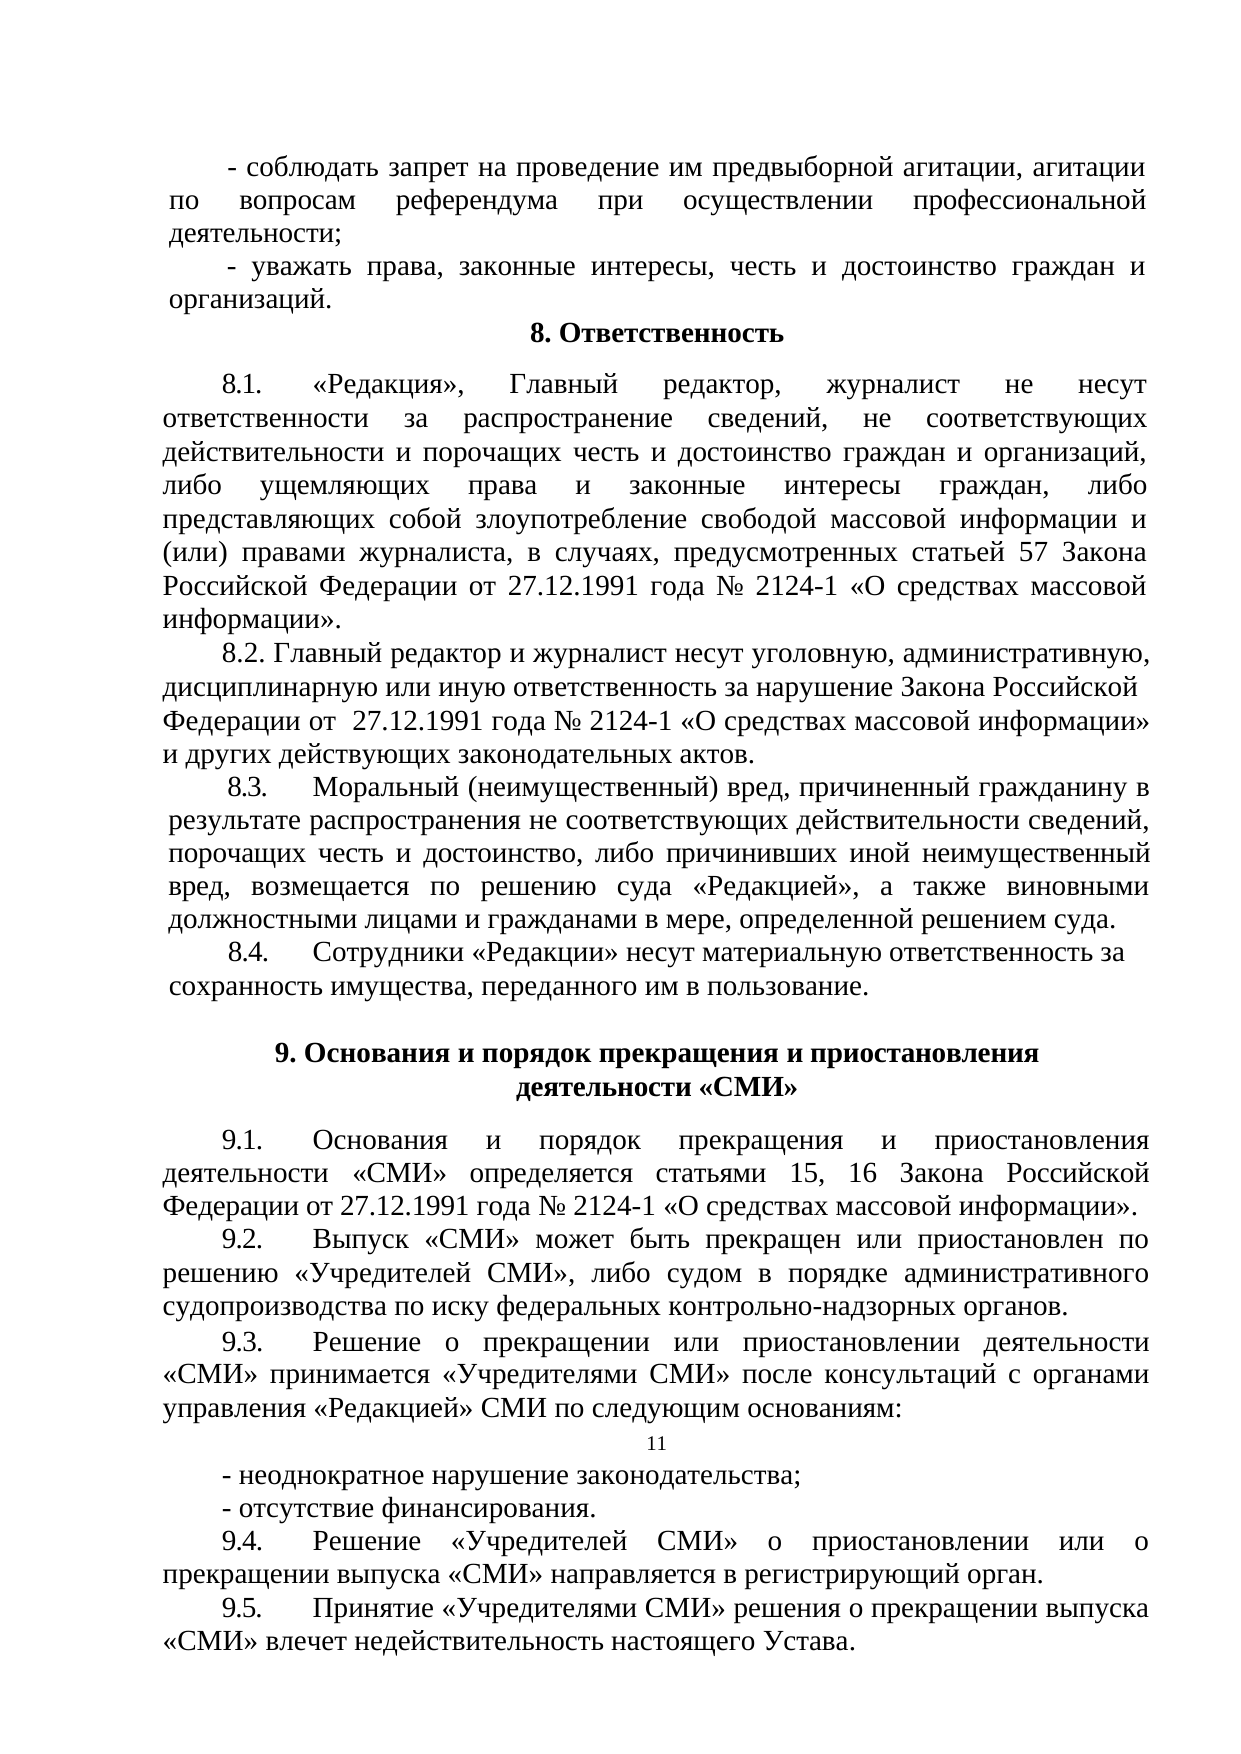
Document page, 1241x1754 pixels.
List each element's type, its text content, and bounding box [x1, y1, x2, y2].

text 8.2. Главный редактор и журналист несут уголовную, административную, дисциплинарную или иную ответственность за нарушение Закона Российской [162, 636, 1151, 703]
text 8.3. Моральный (неимущественный) вред, причиненный гражданину в результате распространения не соответствующих действительности сведений, порочащих честь и достоинство, либо причинивших иной неимущественный вред, возмещается по решению суда «Редакцией», а также виновными должностными лицами и гражданами в мере, определенной решением суда. [168, 770, 1150, 935]
list «Редакция», Главный редактор, журналист не несут ответственности за распространение сведений, не соответствующих действительности и порочащих честь и достоинство граждан и организаций, либо ущемляющих права и законные интересы граждан, либо представляющих собой злоупотребление свободой массовой информации и (или) правами журналиста, в случаях, предусмотренных статьей 57 Закона Российской Федерации от 27.12.1991 года № 2124-1 «О средствах массовой информации». [162, 367, 1147, 636]
list Решение «Учредителей СМИ» о приостановлении или о прекращении выпуска «СМИ» направляется в регистрирующий орган. [162, 1524, 1149, 1590]
text 8. Ответственность [162, 316, 1151, 349]
list Основания и порядок прекращения и приостановления деятельности «СМИ» определяется статьями 15, 16 Закона Российской Федерации от 27.12.1991 года № 2124-1 «О средствах массовой информации». [162, 1123, 1150, 1222]
list Выпуск «СМИ» может быть прекращен или приостановлен по решению «Учредителей СМИ», либо судом в порядке административного судопроизводства по иску федеральных контрольно-надзорных органов. [162, 1223, 1150, 1322]
list Принятие «Учредителями СМИ» решения о прекращении выпуска «СМИ» влечет недействительность настоящего Устава. [162, 1591, 1150, 1657]
text 9. Основания и порядок прекращения и приостановления [162, 1035, 1151, 1069]
text деятельности «СМИ» [162, 1069, 1151, 1102]
text - уважать права, законные интересы, честь и достоинство граждан и организаций. [168, 249, 1146, 315]
text 11 [162, 1424, 1150, 1457]
list Решение о прекращении или приостановлении деятельности «СМИ» принимается «Учредителями СМИ» после консультаций с органами управления «Редакцией» СМИ по следующим основаниям: [162, 1324, 1150, 1424]
text - неоднократное нарушение законодательства; [162, 1458, 1150, 1491]
text 8.4. Сотрудники «Редакции» несут материальную ответственность за сохранность имущества, переданного им в пользование. [168, 935, 1151, 1002]
text Федерации от 27.12.1991 года № 2124-1 «О средствах массовой информации» и других действующих законодательных актов. [162, 703, 1151, 770]
text - отсутствие финансирования. [162, 1491, 1150, 1524]
text - соблюдать запрет на проведение им предвыборной агитации, агитации по вопросам референдума при осуществлении профессиональной деятельности; [169, 150, 1146, 249]
